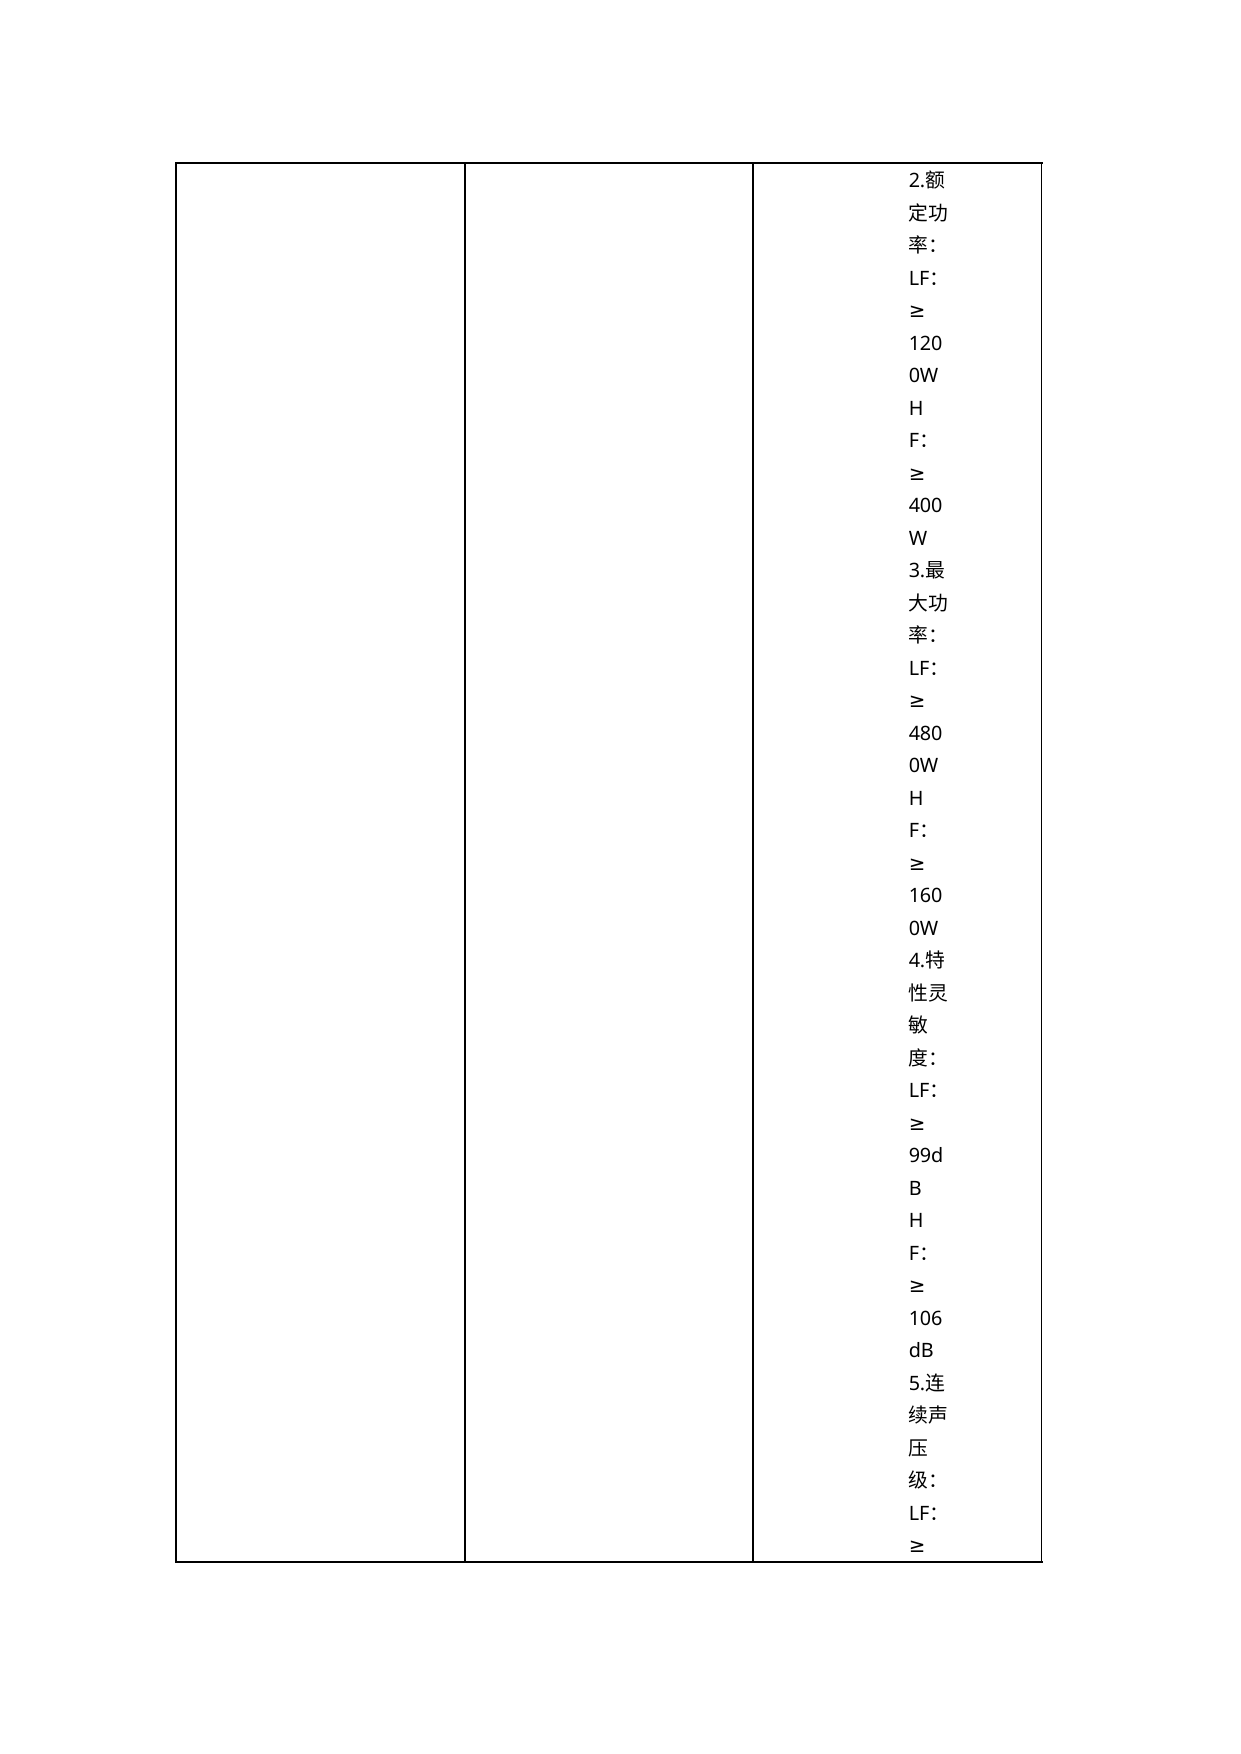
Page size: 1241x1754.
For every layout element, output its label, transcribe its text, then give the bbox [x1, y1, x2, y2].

table_cell 1 [177, 164, 464, 1561]
table_cell [754, 164, 1041, 1561]
table_cell [466, 164, 752, 1561]
